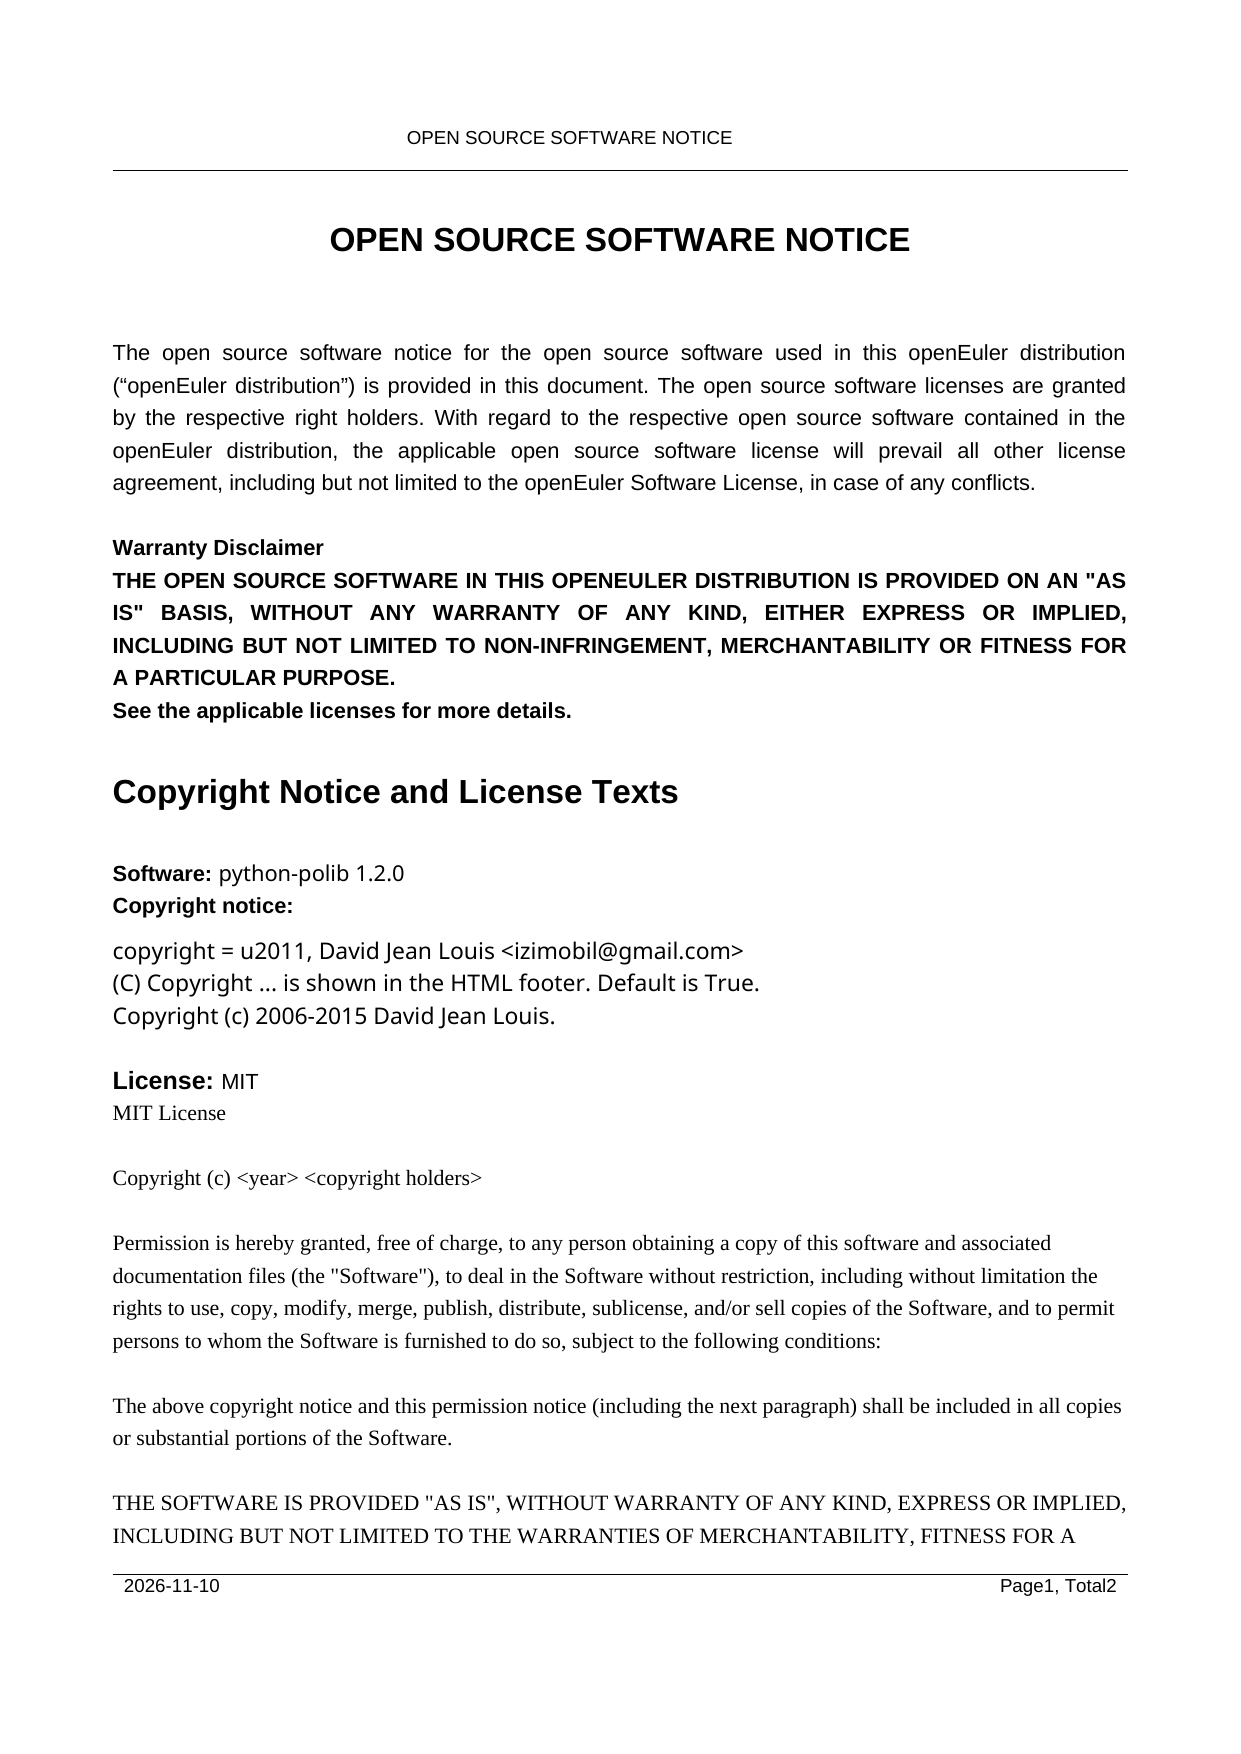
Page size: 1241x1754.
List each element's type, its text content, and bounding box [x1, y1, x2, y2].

text Warranty Disclaimer [112, 531, 1128, 564]
text Copyright Notice and License Texts [112, 759, 1128, 824]
text License: MIT [112, 1064, 1128, 1096]
text OPEN SOURCE SOFTWARE NOTICE [112, 206, 1128, 271]
text THE OPEN SOURCE SOFTWARE IN THIS OPENEULER DISTRIBUTION IS PROVIDED ON AN "AS IS" BASIS, WITHOUT ANY WARRANTY OF ANY KIND, EITHER EXPRESS OR IMPLIED, INCLUDING BUT NOT LIMITED TO NON-INFRINGEMENT, MERCHANTABILITY OR FITNESS FOR A PARTICULAR PURPOSE. See the applicable licenses for more details. [112, 564, 1128, 726]
text The open source software notice for the open source software used in this openEuler distribution (“openEuler distribution”) is provided in this document. The open source software licenses are granted by the respective right holders. With regard to the respective open source software contained in the openEuler distribution, the applicable open source software license will prevail all other license agreement, including but not limited to the openEuler Software License, in case of any conflicts. [112, 336, 1128, 499]
title Software: python-polib 1.2.0 [112, 856, 1128, 889]
text Copyright notice: [112, 889, 1128, 921]
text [112, 1096, 1128, 1551]
text copyright = u2011, David Jean Louis <izimobil@gmail.com> (C) Copyright ... is shown in the HTML footer. Default is True. Copyright (c) 2006-2015 David Jean Louis. [112, 934, 1128, 1064]
